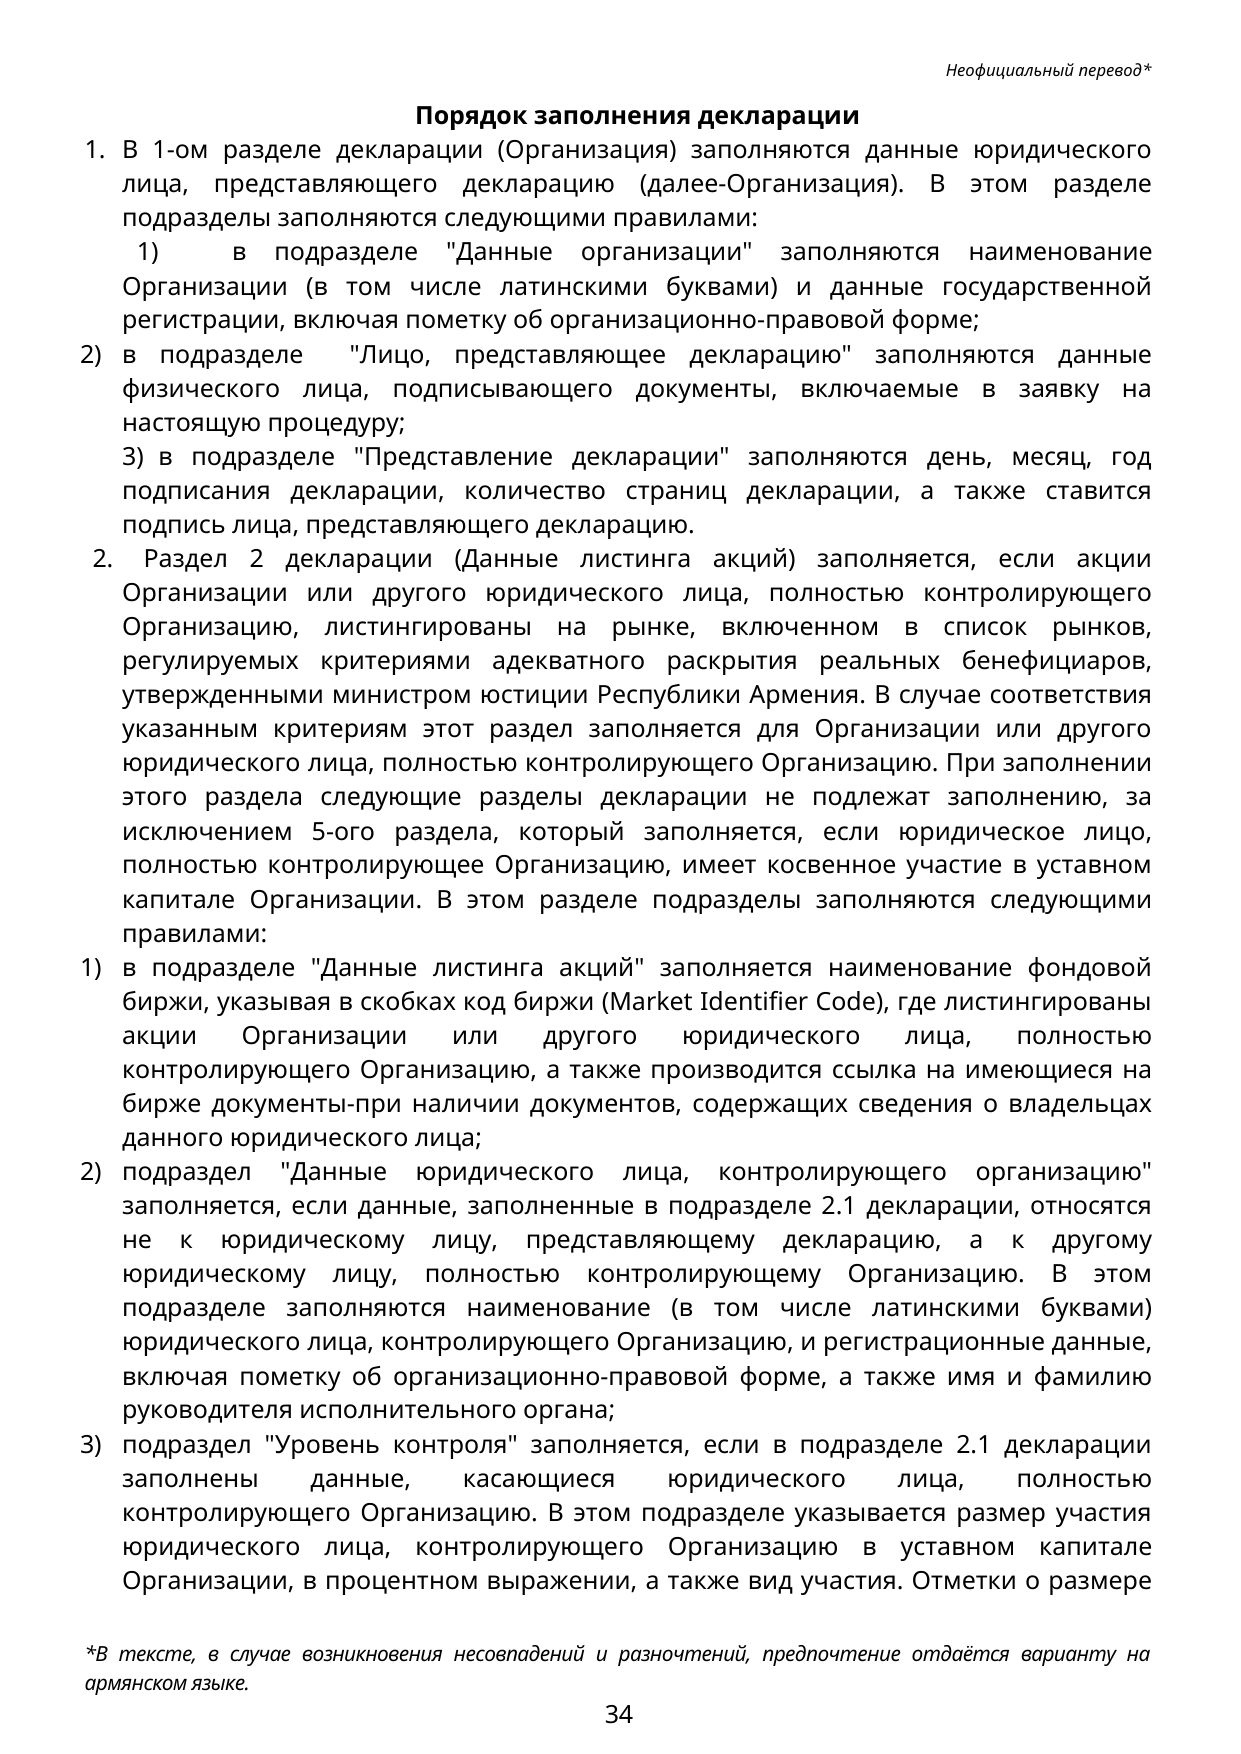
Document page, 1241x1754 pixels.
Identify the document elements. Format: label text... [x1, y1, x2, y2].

list В 1-ом разделе декларации (Организация) заполняются данные юридического лица, представляющего декларацию (далее-Организация). В этом разделе подразделы заполняются следующими правилами: [84, 132, 1153, 234]
list в подразделе "Представление декларации" заполняются день, месяц, год подписания декларации, количество страниц декларации, а также ставится подпись лица, представляющего декларацию. [122, 438, 1153, 541]
list в подразделе "Лицо, представляющее декларацию" заполняются данные физического лица, подписывающего документы, включаемые в заявку на настоящую процедуру; [80, 336, 1153, 438]
list в подразделе "Данные листинга акций" заполняется наименование фондовой биржи, указывая в скобках код биржи (Market Identifier Code), где листингированы акции Организации или другого юридического лица, полностью контролирующего Организацию, а также производится ссылка на имеющиеся на бирже документы-при наличии документов, содержащих сведения о владельцах данного юридического лица; [80, 949, 1153, 1154]
list Раздел 2 декларации (Данные листинга акций) заполняется, если акции Организации или другого юридического лица, полностью контролирующего Организацию, листингированы на рынке, включенном в список рынков, регулируемых критериями адекватного раскрытия реальных бенефициаров, утвержденными министром юстиции Республики Армения. В случае соответствия указанным критериям этот раздел заполняется для Организации или другого юридического лица, полностью контролирующего Организацию. При заполнении этого раздела следующие разделы декларации не подлежат заполнению, за исключением 5-ого раздела, который заполняется, если юридическое лицо, полностью контролирующее Организацию, имеет косвенное участие в уставном капитале Организации. В этом разделе подразделы заполняются следующими правилами: [92, 541, 1153, 949]
text Порядок заполнения декларации [122, 98, 1153, 132]
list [80, 1426, 1153, 1597]
list в подразделе "Данные организации" заполняются наименование Организации (в том числе латинскими буквами) и данные государственной регистрации, включая пометку об организационно-правовой форме; [122, 234, 1153, 336]
list подраздел "Данные юридического лица, контролирующего организацию" заполняется, если данные, заполненные в подразделе 2.1 декларации, относятся не к юридическому лицу, представляющему декларацию, а к другому юридическому лицу, полностью контролирующему Организацию. В этом подразделе заполняются наименование (в том числе латинскими буквами) юридического лица, контролирующего Организацию, и регистрационные данные, включая пометку об организационно-правовой форме, а также имя и фамилию руководителя исполнительного органа; [80, 1154, 1153, 1426]
